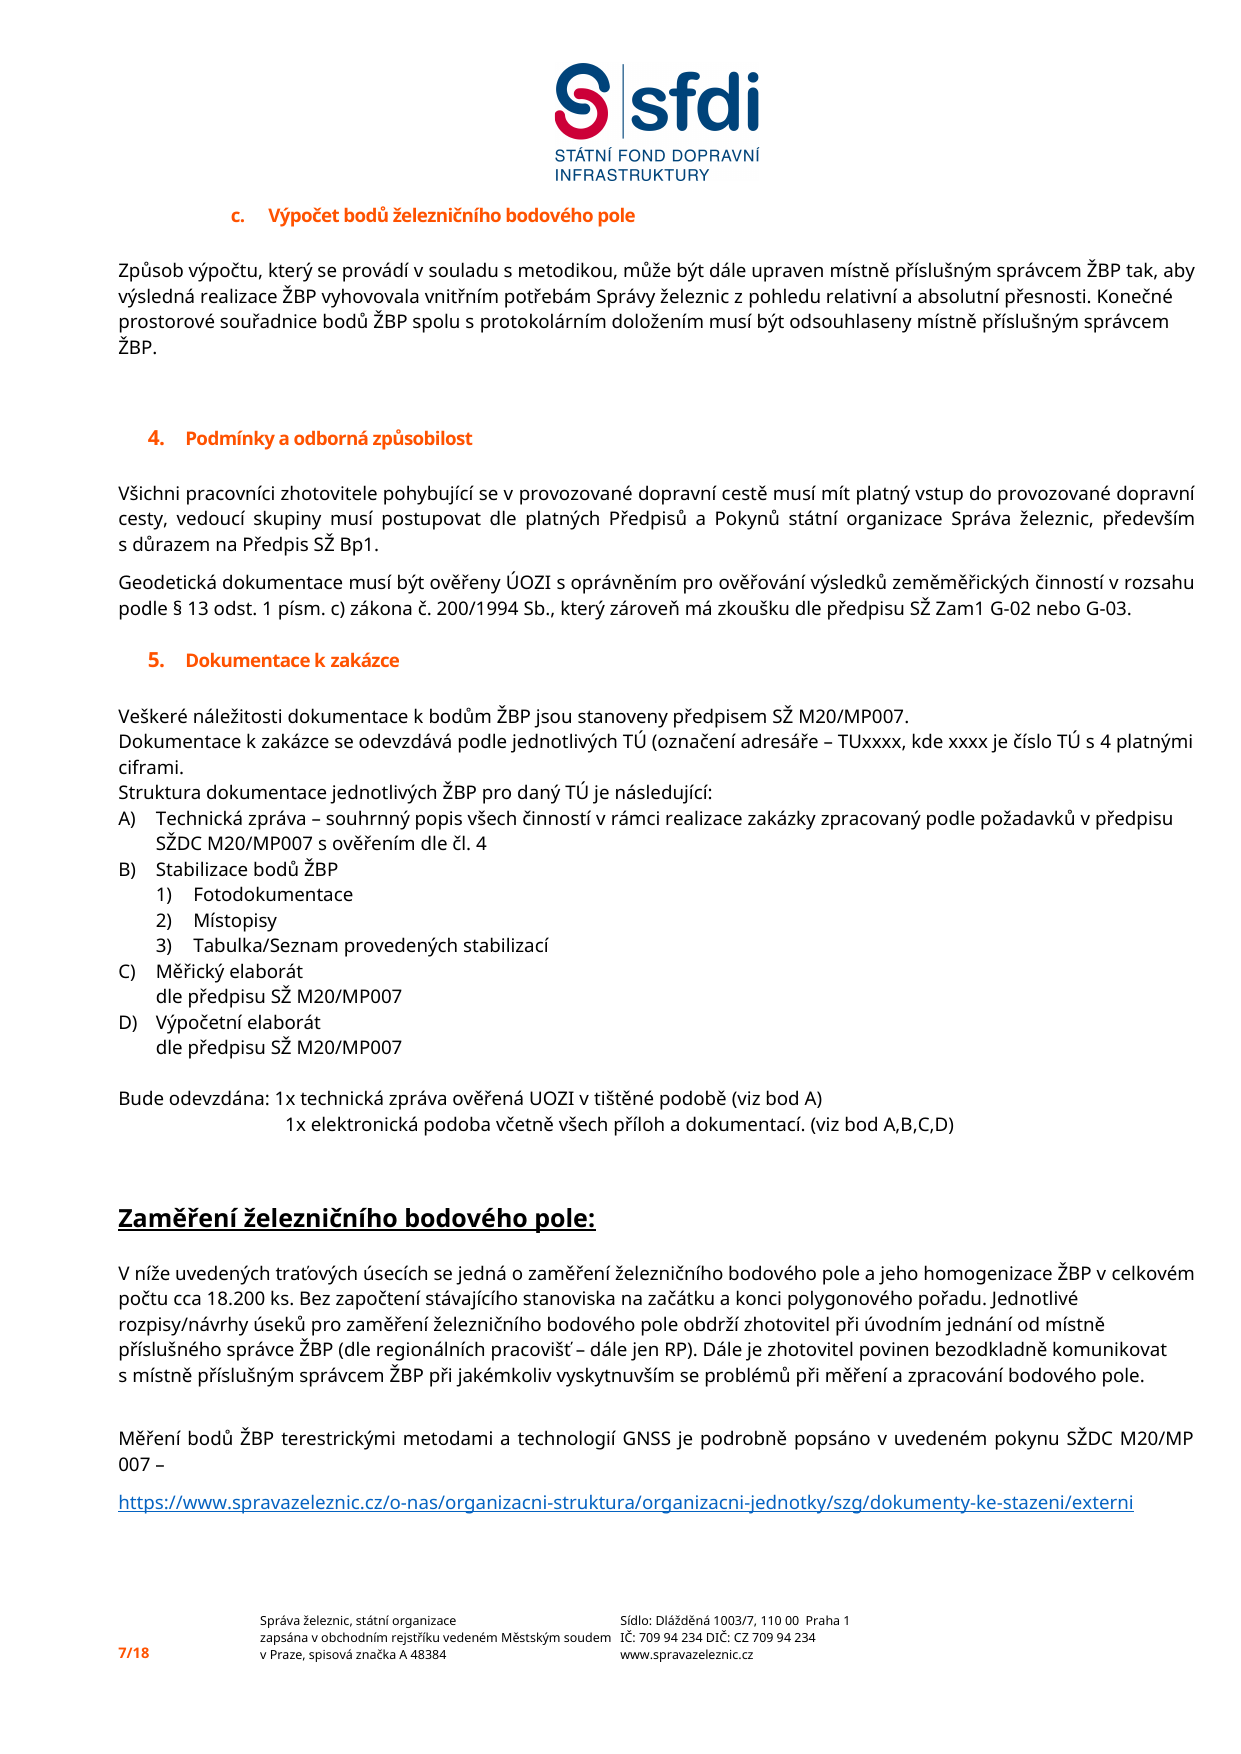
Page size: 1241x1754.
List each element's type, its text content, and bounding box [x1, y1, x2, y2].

list Výpočetní elaborát [118, 1009, 1196, 1035]
subtitle Podmínky a odborná způsobilost [148, 423, 1196, 451]
list Místopisy [156, 907, 1196, 933]
subtitle Výpočet bodů železničního bodového pole [231, 203, 1196, 228]
text Dokumentace k zakázce se odevzdává podle jednotlivých TÚ (označení adresáře – TUxxxx, kde xxxx je číslo TÚ s 4 platnými ciframi. [118, 728, 1196, 779]
text 1x elektronická podoba včetně všech příloh a dokumentací. (viz bod A,B,C,D) [118, 1111, 1196, 1137]
text Zaměření železničního bodového pole: [118, 1200, 1196, 1234]
list Stabilizace bodů ŽBP [118, 856, 1196, 882]
text Veškeré náležitosti dokumentace k bodům ŽBP jsou stanoveny předpisem SŽ M20/MP007. [118, 703, 1196, 728]
text Struktura dokumentace jednotlivých ŽBP pro daný TÚ je následující: [118, 779, 1196, 805]
list dle předpisu SŽ M20/MP007 [156, 984, 1196, 1009]
picture [554, 62, 760, 181]
text Geodetická dokumentace musí být ověřeny ÚOZI s oprávněním pro ověřování výsledků zeměměřických činností v rozsahu podle § 13 odst. 1 písm. c) zákona č. 200/1994 Sb., který zároveň má zkoušku dle předpisu SŽ Zam1 G-02 nebo G-03. [118, 569, 1196, 620]
list Technická zpráva – souhrnný popis všech činností v rámci realizace zakázky zpracovaný podle požadavků v předpisu SŽDC M20/MP007 s ověřením dle čl. 4 [118, 805, 1196, 856]
list Měřický elaborát [118, 958, 1196, 984]
list dle předpisu SŽ M20/MP007 [156, 1035, 1196, 1060]
text Měření bodů ŽBP terestrickými metodami a technologií GNSS je podrobně popsáno v uvedeném pokynu SŽDC M20/MP 007 – [118, 1426, 1196, 1477]
text Bude odevzdána: 1x technická zpráva ověřená UOZI v tištěné podobě (viz bod A) [118, 1086, 1196, 1111]
text https://www.spravazeleznic.cz/o-nas/organizacni-struktura/organizacni-jednotky/szg/dokumenty-ke-stazeni/externi [118, 1489, 1196, 1514]
list Tabulka/Seznam provedených stabilizací [156, 933, 1196, 958]
subtitle Dokumentace k zakázce [148, 645, 1196, 674]
text Způsob výpočtu, který se provádí v souladu s metodikou, může být dále upraven místně příslušným správcem ŽBP tak, aby výsledná realizace ŽBP vyhovovala vnitřním potřebám Správy železnic z pohledu relativní a absolutní přesnosti. Konečné prostorové souřadnice bodů ŽBP spolu s protokolárním doložením musí být odsouhlaseny místně příslušným správcem ŽBP. [118, 257, 1196, 359]
list Fotodokumentace [156, 882, 1196, 907]
text V níže uvedených traťových úsecích se jedná o zaměření železničního bodového pole a jeho homogenizace ŽBP v celkovém počtu cca 18.200 ks. Bez započtení stávajícího stanoviska na začátku a konci polygonového pořadu. Jednotlivé rozpisy/návrhy úseků pro zaměření železničního bodového pole obdrží zhotovitel při úvodním jednání od místně příslušného správce ŽBP (dle regionálních pracovišť – dále jen RP). Dále je zhotovitel povinen bezodkladně komunikovat s místně příslušným správcem ŽBP při jakémkoliv vyskytnuvším se problémů při měření a zpracování bodového pole. [118, 1260, 1196, 1387]
text Všichni pracovníci zhotovitele pohybující se v provozované dopravní cestě musí mít platný vstup do provozované dopravní cesty, vedoucí skupiny musí postupovat dle platných Předpisů a Pokynů státní organizace Správa železnic, především s důrazem na Předpis SŽ Bp1. [118, 480, 1196, 557]
